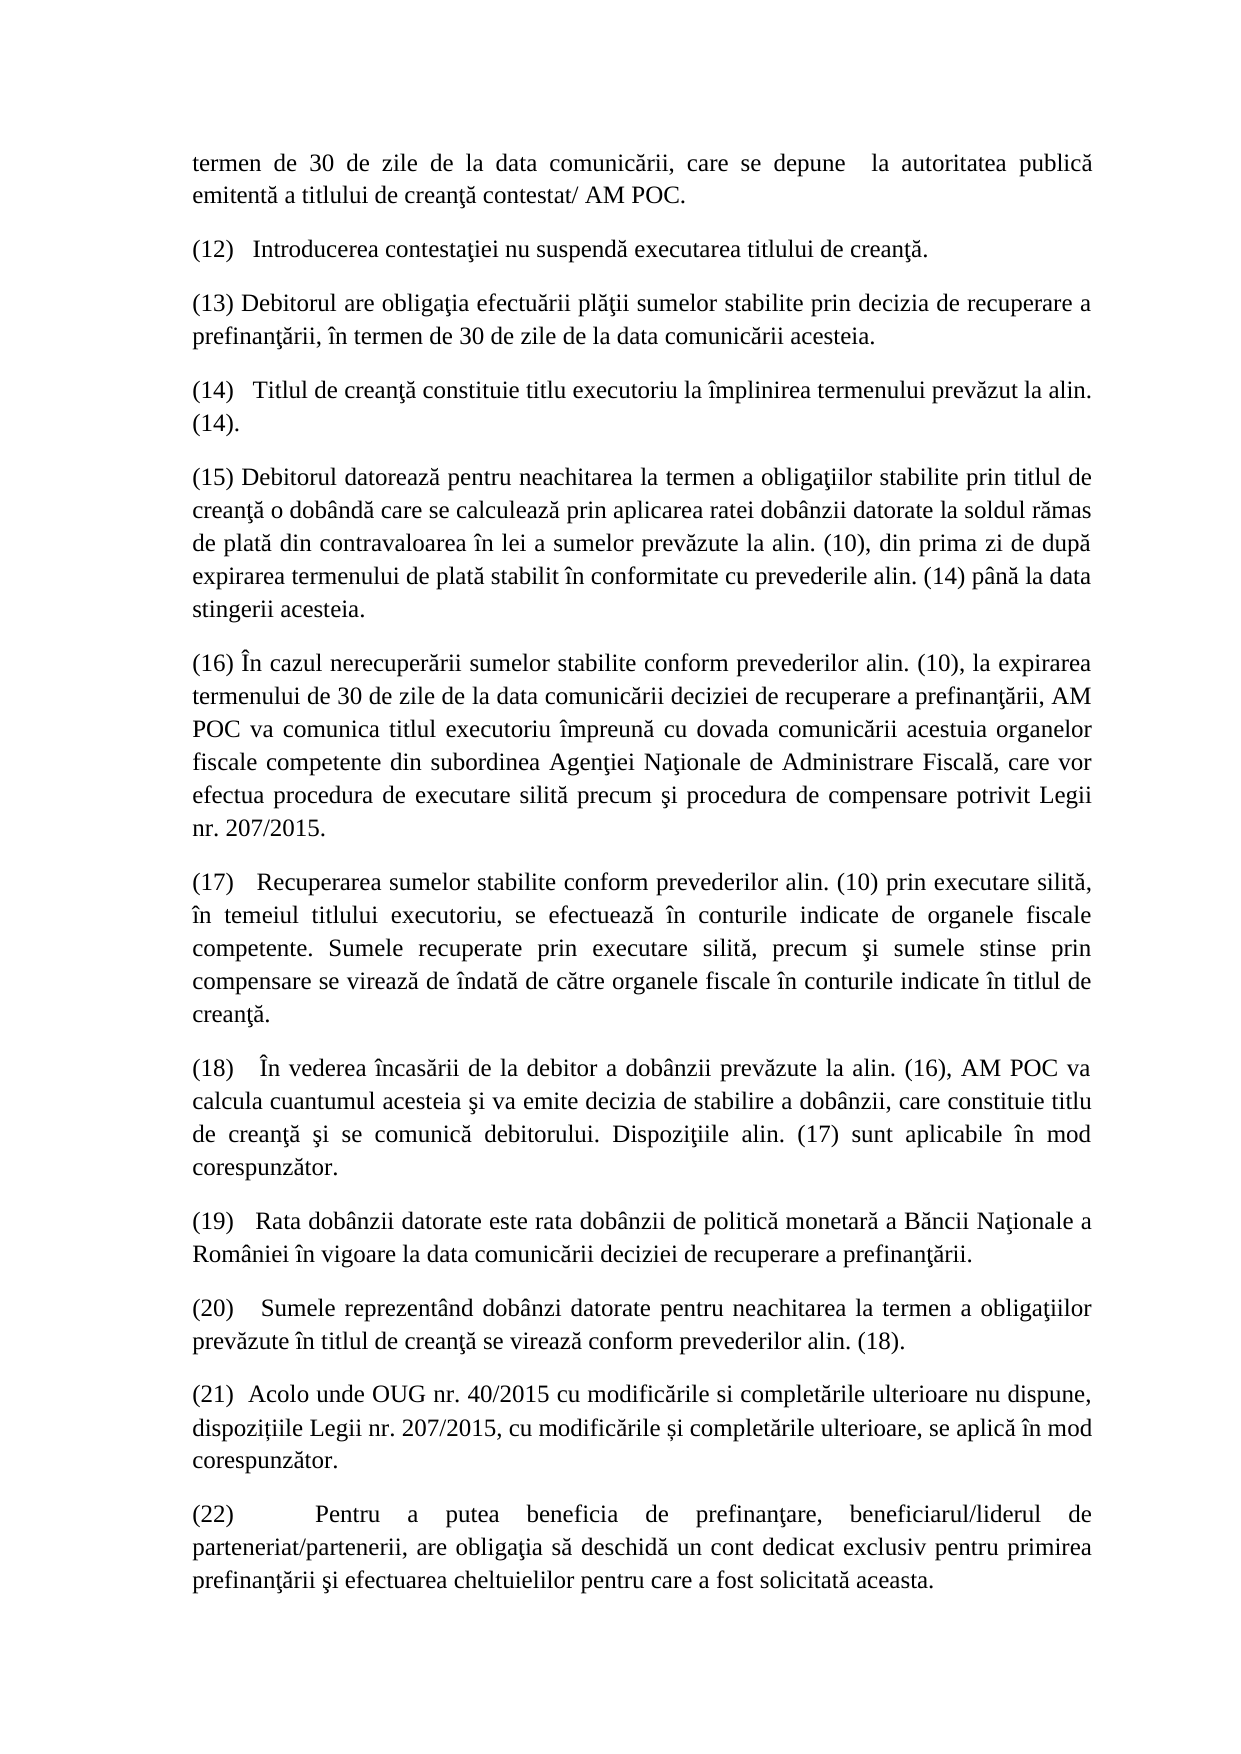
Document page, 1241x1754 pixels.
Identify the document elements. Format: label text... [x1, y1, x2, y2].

text (16) În cazul nerecuperării sumelor stabilite conform prevederilor alin. (10), la expirarea termenului de 30 de zile de la data comunicării deciziei de recuperare a prefinanţării, AM POC va comunica titlul executoriu împreună cu dovada comunicării acestuia organelor fiscale competente din subordinea Agenţiei Naţionale de Administrare Fiscală, care vor efectua procedura de executare silită precum şi procedura de compensare potrivit Legii nr. 207/2015. [192, 648, 1093, 842]
text (13) Debitorul are obligaţia efectuării plăţii sumelor stabilite prin decizia de recuperare a prefinanţării, în termen de 30 de zile de la data comunicării acesteia. [192, 288, 1093, 350]
text (21) Acolo unde OUG nr. 40/2015 cu modificările si completările ulterioare nu dispune, dispozițiile Legii nr. 207/2015, cu modificările și completările ulterioare, se aplică în mod corespunzător. [192, 1379, 1093, 1474]
text (12) Introducerea contestaţiei nu suspendă executarea titlului de creanţă. [192, 234, 1093, 263]
text (17) Recuperarea sumelor stabilite conform prevederilor alin. (10) prin executare silită, în temeiul titlului executoriu, se efectuează în conturile indicate de organele fiscale competente. Sumele recuperate prin executare silită, precum şi sumele stinse prin compensare se virează de îndată de către organele fiscale în conturile indicate în titlul de creanţă. [192, 867, 1093, 1028]
text (19) Rata dobânzii datorate este rata dobânzii de politică monetară a Băncii Naţionale a României în vigoare la data comunicării deciziei de recuperare a prefinanţării. [192, 1206, 1093, 1268]
text (18) În vederea încasării de la debitor a dobânzii prevăzute la alin. (16), AM POC va calcula cuantumul acesteia şi va emite decizia de stabilire a dobânzii, care constituie titlu de creanţă şi se comunică debitorului. Dispoziţiile alin. (17) sunt aplicabile în mod corespunzător. [192, 1053, 1093, 1181]
text (15) Debitorul datorează pentru neachitarea la termen a obligaţiilor stabilite prin titlul de creanţă o dobândă care se calculează prin aplicarea ratei dobânzii datorate la soldul rămas de plată din contravaloarea în lei a sumelor prevăzute la alin. (10), din prima zi de după expirarea termenului de plată stabilit în conformitate cu prevederile alin. (14) până la data stingerii acesteia. [192, 462, 1093, 623]
text (14) Titlul de creanţă constituie titlu executoriu la împlinirea termenului prevăzut la alin. (14). [192, 375, 1093, 437]
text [192, 148, 1093, 209]
text (20) Sumele reprezentând dobânzi datorate pentru neachitarea la termen a obligaţiilor prevăzute în titlul de creanţă se virează conform prevederilor alin. (18). [192, 1293, 1093, 1354]
text (22) Pentru a putea beneficia de prefinanţare, beneficiarul/liderul de parteneriat/partenerii, are obligaţia să deschidă un cont dedicat exclusiv pentru primirea prefinanţării şi efectuarea cheltuielilor pentru care a fost solicitată aceasta. [192, 1499, 1093, 1594]
